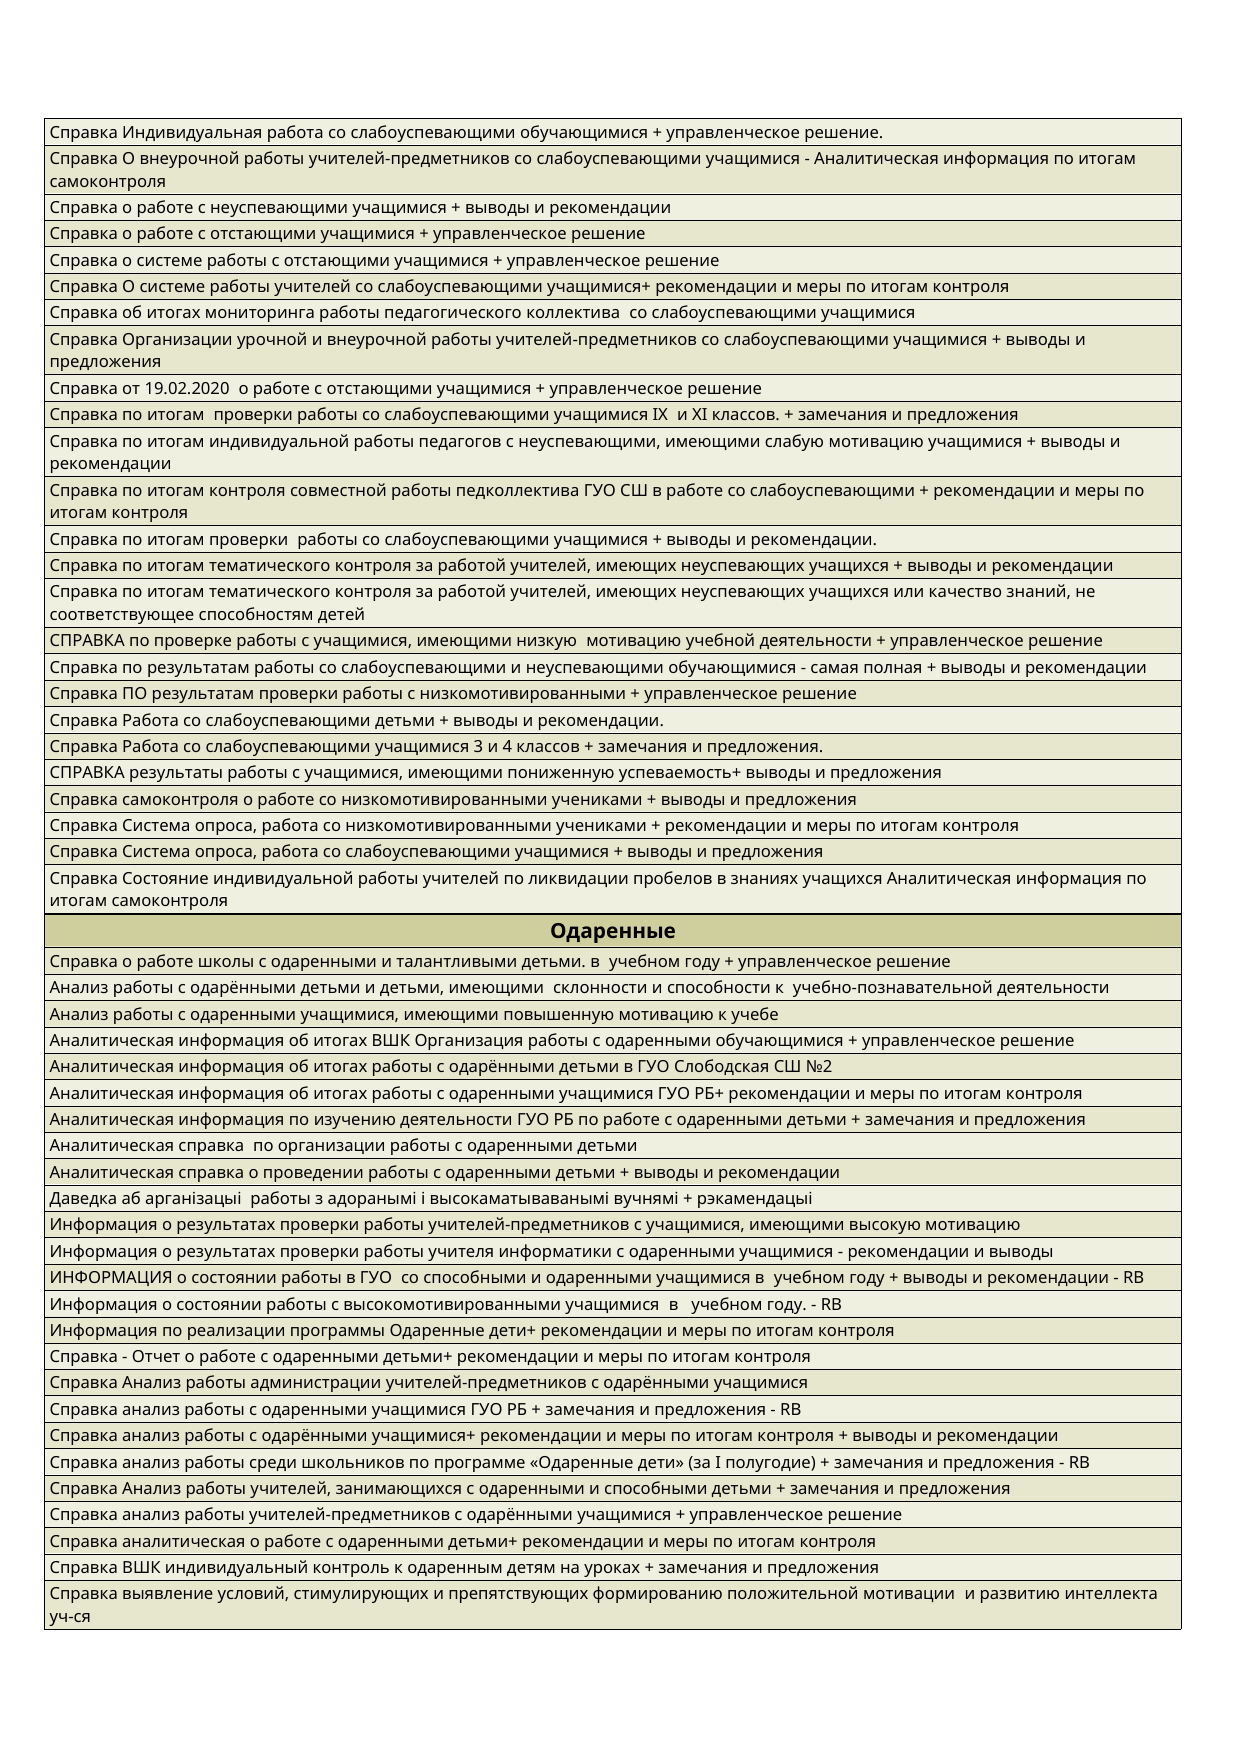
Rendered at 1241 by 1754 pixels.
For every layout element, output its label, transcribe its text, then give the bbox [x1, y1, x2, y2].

table_cell Справка Система опроса, работа со слабоуспевающими учащимися + выводы и предложения [45, 839, 1181, 864]
table_cell Справка о работе с отстающими учащимися + управленческое решение [45, 221, 1181, 246]
table_cell Анализ работы с одаренными учащимися, имеющими повышенную мотивацию к учебе [45, 1001, 1181, 1026]
table_cell Аналитическая информация об итогах ВШК Организация работы с одаренными обучающимися + управленческое решение [45, 1028, 1181, 1053]
table_cell ИНФОРМАЦИЯ о состоянии работы в ГУО со способными и одаренными учащимися в учебном году + выводы и рекомендации - RB [45, 1265, 1181, 1290]
table_cell Справка Индивидуальная работа со слабоуспевающими обучающимися + управленческое решение. [45, 119, 1181, 144]
table_cell Справка ПО результатам проверки работы с низкомотивированными + управленческое решение [45, 681, 1181, 706]
table_cell Справка Состояние индивидуальной работы учителей по ликвидации пробелов в знаниях учащихся Аналитическая информация по итогам самоконтроля [45, 865, 1181, 913]
table_cell Справка Анализ работы администрации учителей-предметников с одарёнными учащимися [45, 1370, 1181, 1395]
table_cell Справка Работа со слабоуспевающими детьми + выводы и рекомендации. [45, 707, 1181, 732]
table_cell Справка по итогам проверки работы со слабоуспевающими учащимися + выводы и рекомендации. [45, 526, 1181, 552]
table_cell Справка - Отчет о работе с одаренными детьми+ рекомендации и меры по итогам контроля [45, 1344, 1181, 1369]
table_cell Справка Система опроса, работа со низкомотивированными учениками + рекомендации и меры по итогам контроля [45, 813, 1181, 838]
table_cell Справка о системе работы с отстающими учащимися + управленческое решение [45, 247, 1181, 273]
table_cell Справка об итогах мониторинга работы педагогического коллектива со слабоуспевающими учащимися [45, 300, 1181, 325]
table_cell Анализ работы с одарёнными детьми и детьми, имеющими склонности и способности к учебно-познавательной деятельности [45, 975, 1181, 1000]
table_cell Справка О системе работы учителей со слабоуспевающими учащимися+ рекомендации и меры по итогам контроля [45, 274, 1181, 299]
table_cell Аналитическая информация об итогах работы с одаренными учащимися ГУО РБ+ рекомендации и меры по итогам контроля [45, 1080, 1181, 1106]
table_cell Аналитическая справка о проведении работы с одаренными детьми + выводы и рекомендации [45, 1159, 1181, 1184]
table_cell Справка аналитическая о работе с одаренными детьми+ рекомендации и меры по итогам контроля [45, 1528, 1181, 1553]
table_cell Справка по итогам проверки работы со слабоуспевающими учащимися IX и XI классов. + замечания и предложения [45, 402, 1181, 427]
table_cell Справка от 19.02.2020 о работе с отстающими учащимися + управленческое решение [45, 375, 1181, 401]
table_cell Информация по реализации программы Одаренные дети+ рекомендации и меры по итогам контроля [45, 1318, 1181, 1343]
table_cell Справка выявление условий, стимулирующих и препятствующих формированию положительной мотивации и развитию интеллекта уч-ся [45, 1581, 1181, 1629]
table_cell СПРАВКА по проверке работы с учащимися, имеющими низкую мотивацию учебной деятельности + управленческое решение [45, 628, 1181, 653]
table_cell СПРАВКА результаты работы с учащимися, имеющими пониженную успеваемость+ выводы и предложения [45, 760, 1181, 785]
table_cell Информация о результатах проверки работы учителей-предметников с учащимися, имеющими высокую мотивацию [45, 1212, 1181, 1237]
table_cell Справка анализ работы с одарёнными учащимися+ рекомендации и меры по итогам контроля + выводы и рекомендации [45, 1423, 1181, 1448]
table_cell Аналитическая информация по изучению деятельности ГУО РБ по работе с одаренными детьми + замечания и предложения [45, 1107, 1181, 1132]
table_cell Информация о результатах проверки работы учителя информатики с одаренными учащимися - рекомендации и выводы [45, 1238, 1181, 1264]
table_cell Аналитическая информация об итогах работы с одарёнными детьми в ГУО Слободская СШ №2 [45, 1054, 1181, 1079]
table_cell Справка о работе школы с одаренными и талантливыми детьми. в учебном году + управленческое решение [45, 948, 1181, 974]
table_cell Справка по итогам контроля совместной работы педколлектива ГУО СШ в работе со слабоуспевающими + рекомендации и меры по итогам контроля [45, 477, 1181, 525]
table_cell Информация о состоянии работы с высокомотивированными учащимися в учебном году. - RB [45, 1291, 1181, 1316]
table_cell Даведка аб арганізацыі работы з адоранымі і высокаматываванымі вучнямі + рэкамендацыi [45, 1186, 1181, 1211]
table_cell Аналитическая справка по организации работы с одаренными детьми [45, 1133, 1181, 1158]
table_cell Одаренные [45, 915, 1181, 946]
table_cell Справка ВШК индивидуальный контроль к одаренным детям на уроках + замечания и предложения [45, 1555, 1181, 1580]
table_cell Справка Организации урочной и внеурочной работы учителей-предметников со слабоуспевающими учащимися + выводы и предложения [45, 326, 1181, 374]
table_cell Справка Анализ работы учителей, занимающихся с одаренными и способными детьми + замечания и предложения [45, 1476, 1181, 1501]
table_cell Справка анализ работы среди школьников по программе «Одаренные дети» (за І полугодие) + замечания и предложения - RB [45, 1449, 1181, 1474]
table_cell Справка О внеурочной работы учителей-предметников со слабоуспевающими учащимися - Аналитическая информация по итогам самоконтроля [45, 146, 1181, 193]
table_cell Справка по итогам индивидуальной работы педагогов с неуспевающими, имеющими слабую мотивацию учащимися + выводы и рекомендации [45, 428, 1181, 476]
table_cell Справка анализ работы учителей-предметников с одарёнными учащимися + управленческое решение [45, 1502, 1181, 1527]
table_cell Справка самоконтроля о работе со низкомотивированными учениками + выводы и предложения [45, 786, 1181, 811]
table_cell Справка о работе с неуспевающими учащимися + выводы и рекомендации [45, 195, 1181, 220]
table_cell Справка по результатам работы со слабоуспевающими и неуспевающими обучающимися - самая полная + выводы и рекомендации [45, 654, 1181, 680]
table_cell Справка Работа со слабоуспевающими учащимися 3 и 4 классов + замечания и предложения. [45, 734, 1181, 759]
table_cell Справка по итогам тематического контроля за работой учителей, имеющих неуспевающих учащихся или качество знаний, не соответствующее способностям детей [45, 579, 1181, 627]
table_cell Справка по итогам тематического контроля за работой учителей, имеющих неуспевающих учащихся + выводы и рекомендации [45, 553, 1181, 578]
table_cell Справка анализ работы с одаренными учащимися ГУО РБ + замечания и предложения - RB [45, 1396, 1181, 1422]
